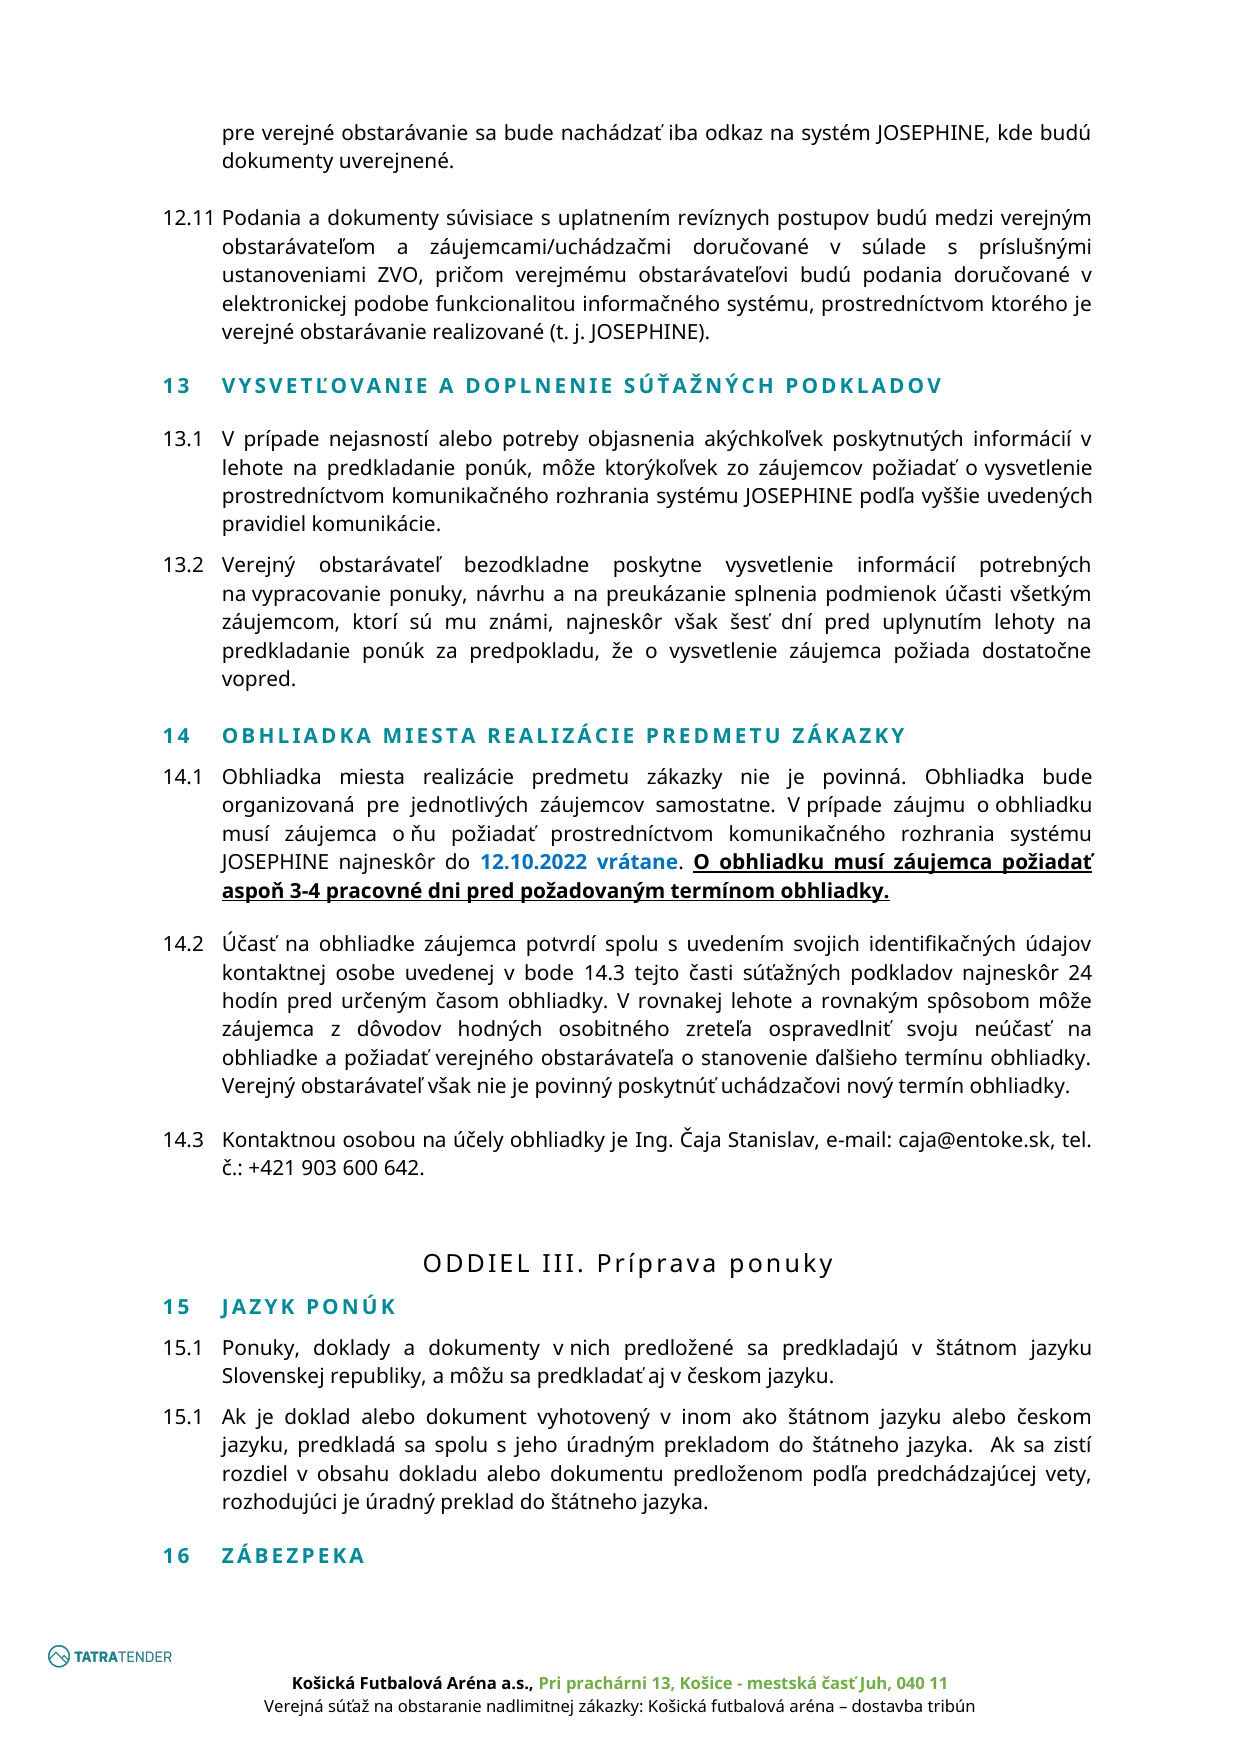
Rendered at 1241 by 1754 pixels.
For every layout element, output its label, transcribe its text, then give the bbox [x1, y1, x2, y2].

picture [42, 1634, 182, 1677]
text Zábezpeka [162, 1541, 1093, 1569]
subtitle Ak je doklad alebo dokument vyhotovený v inom ako štátnom jazyku alebo českom jazyku, predkladá sa spolu s jeho úradným prekladom do štátneho jazyka. Ak sa zistí rozdiel v obsahu dokladu alebo dokumentu predloženom podľa predchádzajúcej vety, rozhodujúci je úradný preklad do štátneho jazyka. [162, 1402, 1093, 1516]
subtitle Verejný obstarávateľ bezodkladne poskytne vysvetlenie informácií potrebných na vypracovanie ponuky, návrhu a na preukázanie splnenia podmienok účasti všetkým záujemcom, ktorí sú mu známi, najneskôr však šesť dní pred uplynutím lehoty na predkladanie ponúk za predpokladu, že o vysvetlenie záujemca požiada dostatočne vopred. [162, 550, 1093, 693]
text Jazyk ponúk [162, 1292, 1093, 1320]
text ODDIEL III. Príprava ponuky [162, 1245, 1093, 1279]
subtitle Podania a dokumenty súvisiace s uplatnením revíznych postupov budú medzi verejným obstarávateľom a záujemcami/uchádzačmi doručované v súlade s príslušnými ustanoveniami ZVO, pričom verejmému obstarávateľovi budú podania doručované v elektronickej podobe funkcionalitou informačného systému, prostredníctvom ktorého je verejné obstarávanie realizované (t. j. JOSEPHINE). [162, 203, 1093, 346]
subtitle Obhliadka miesta realizácie predmetu zákazky nie je povinná. Obhliadka bude organizovaná pre jednotlivých záujemcov samostatne. V prípade záujmu o obhliadku musí záujemca o ňu požiadať prostredníctvom komunikačného rozhrania systému JOSEPHINE najneskôr do 12.10.2022 vrátane. O obhliadku musí záujemca požiadať aspoň 3-4 pracovné dni pred požadovaným termínom obhliadky. [162, 762, 1093, 904]
subtitle Kontaktnou osobou na účely obhliadky je Ing. Čaja Stanislav, e-mail: caja@entoke.sk, tel. č.: +421 903 600 642. [162, 1125, 1093, 1182]
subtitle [162, 118, 1093, 175]
subtitle V prípade nejasností alebo potreby objasnenia akýchkoľvek poskytnutých informácií v lehote na predkladanie ponúk, môže ktorýkoľvek zo záujemcov požiadať o vysvetlenie prostredníctvom komunikačného rozhrania systému JOSEPHINE podľa vyššie uvedených pravidiel komunikácie. [162, 424, 1093, 538]
subtitle Ponuky, doklady a dokumenty v nich predložené sa predkladajú v štátnom jazyku Slovenskej republiky, a môžu sa predkladať aj v českom jazyku. [162, 1333, 1093, 1390]
text Obhliadka miesta realizácie predmetu zákazky [162, 721, 1093, 749]
text Vysvetľovanie a doplnenie súťažných podkladov [162, 371, 1093, 399]
subtitle Účasť na obhliadke záujemca potvrdí spolu s uvedením svojich identifikačných údajov kontaktnej osobe uvedenej v bode 14.3 tejto časti súťažných podkladov najneskôr 24 hodín pred určeným časom obhliadky. V rovnakej lehote a rovnakým spôsobom môže záujemca z dôvodov hodných osobitného zreteľa ospravedlniť svoju neúčasť na obhliadke a požiadať verejného obstarávateľa o stanovenie ďalšieho termínu obhliadky. Verejný obstarávateľ však nie je povinný poskytnúť uchádzačovi nový termín obhliadky. [162, 929, 1093, 1100]
